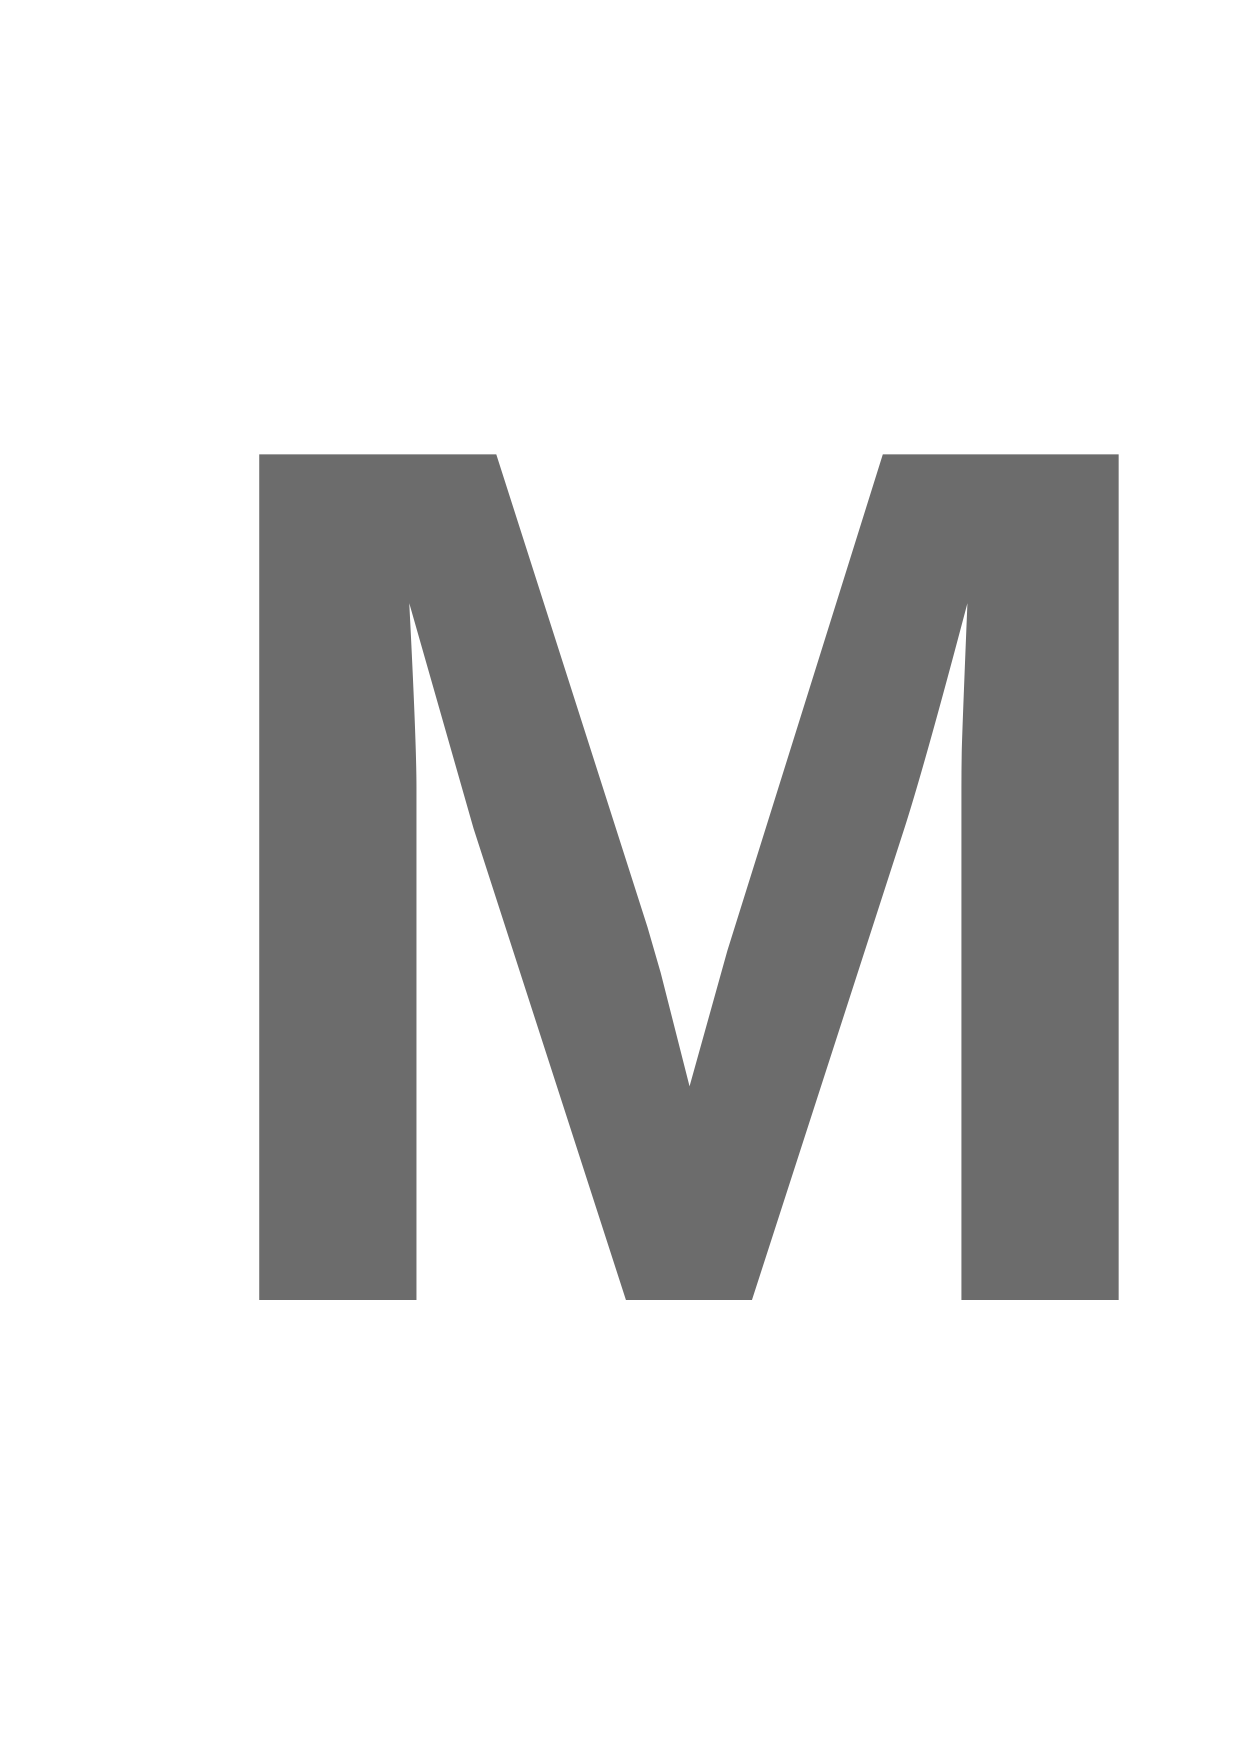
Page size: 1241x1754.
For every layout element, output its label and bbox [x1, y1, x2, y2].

text [177, 148, 1063, 1561]
